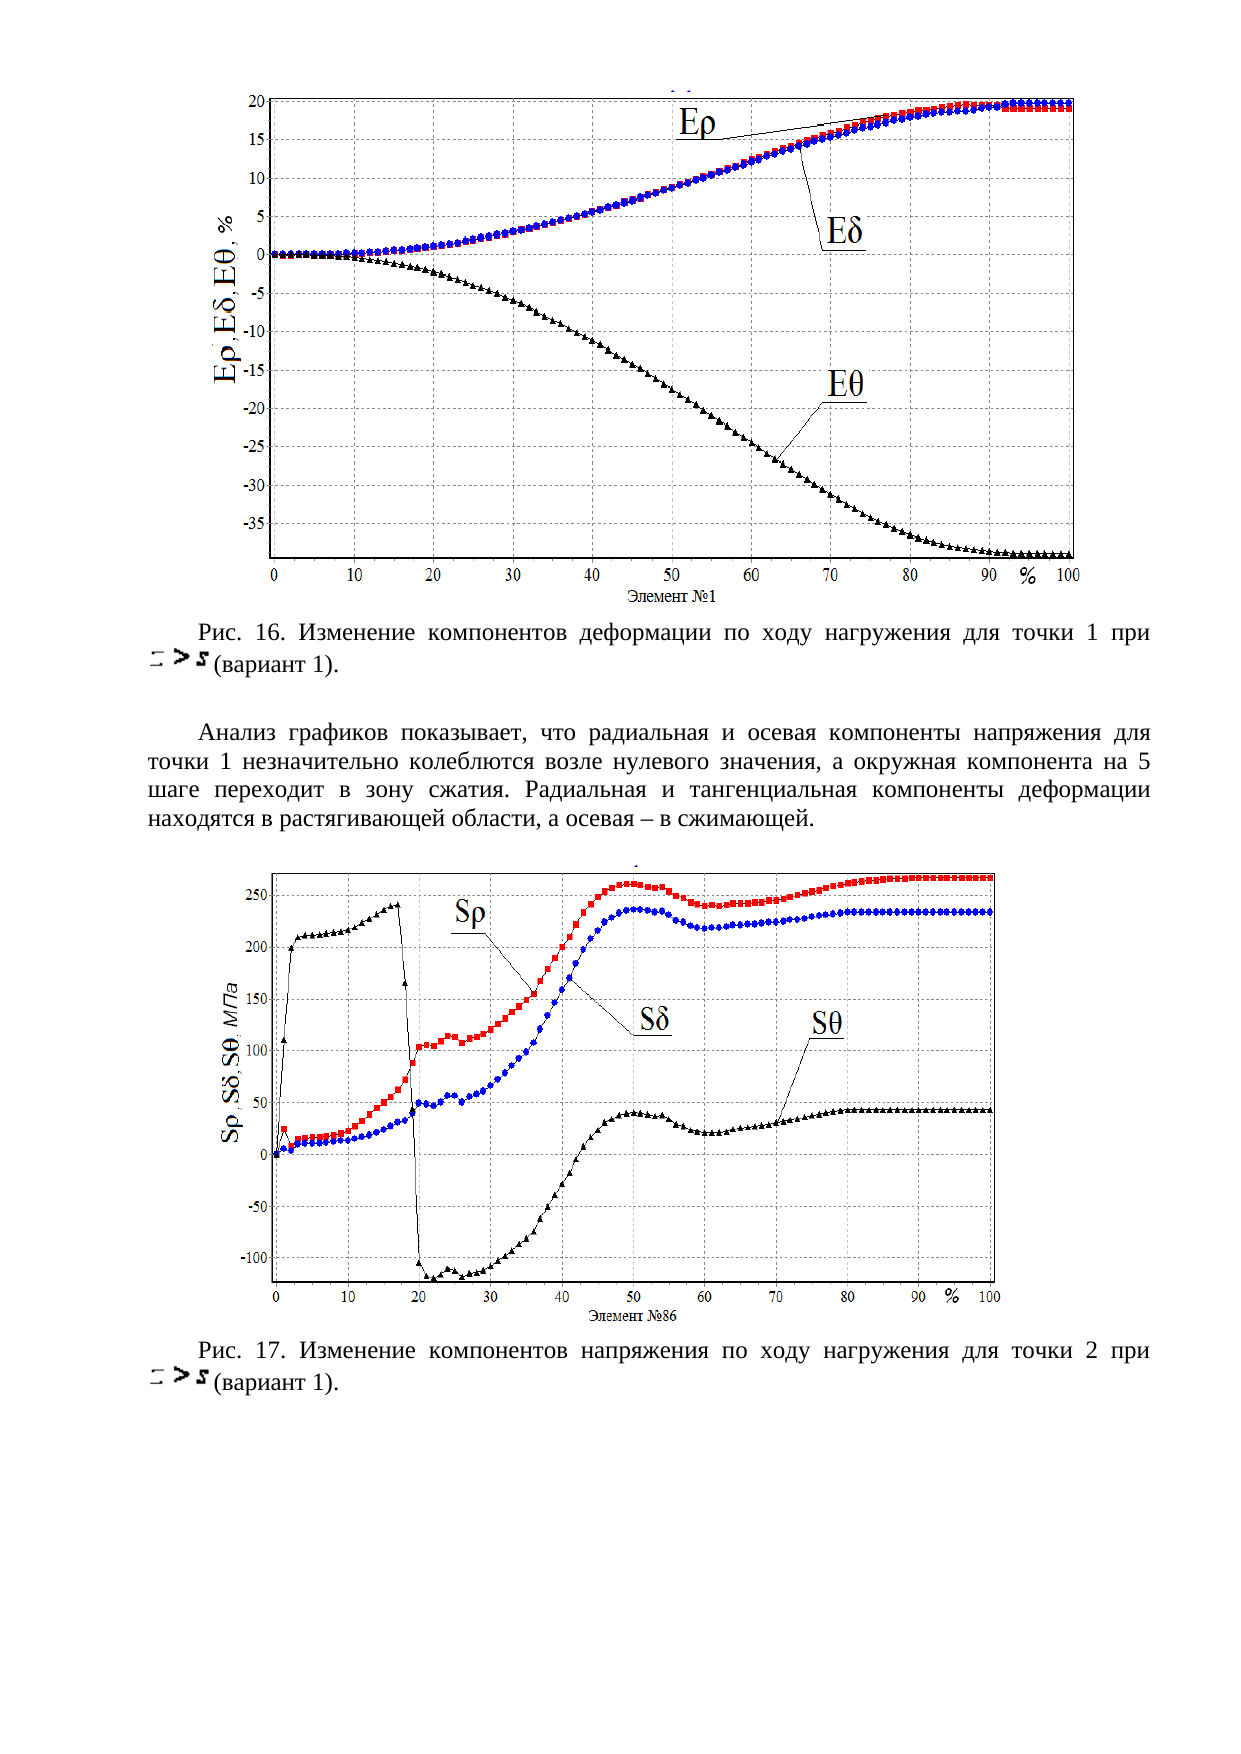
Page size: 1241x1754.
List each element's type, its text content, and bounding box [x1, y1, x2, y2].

picture [147, 645, 214, 673]
picture [197, 88, 1087, 612]
text Анализ графиков показывает, что радиальная и осевая компоненты напряжения для точки 1 незначительно колеблются возле нулевого значения, а окружная компонента на 5 шаге переходит в зону сжатия. Радиальная и тангенциальная компоненты деформации находятся в растягивающей области, а осевая – в сжимающей. [148, 717, 1152, 832]
text Рис. 17. Изменение компонентов напряжения по ходу нагружения для точки 2 при (вариант 1). [148, 1335, 1152, 1396]
picture [147, 1363, 214, 1391]
text Рис. 16. Изменение компонентов деформации по ходу нагружения для точки 1 при (вариант 1). [148, 617, 1152, 678]
picture [197, 865, 1009, 1330]
